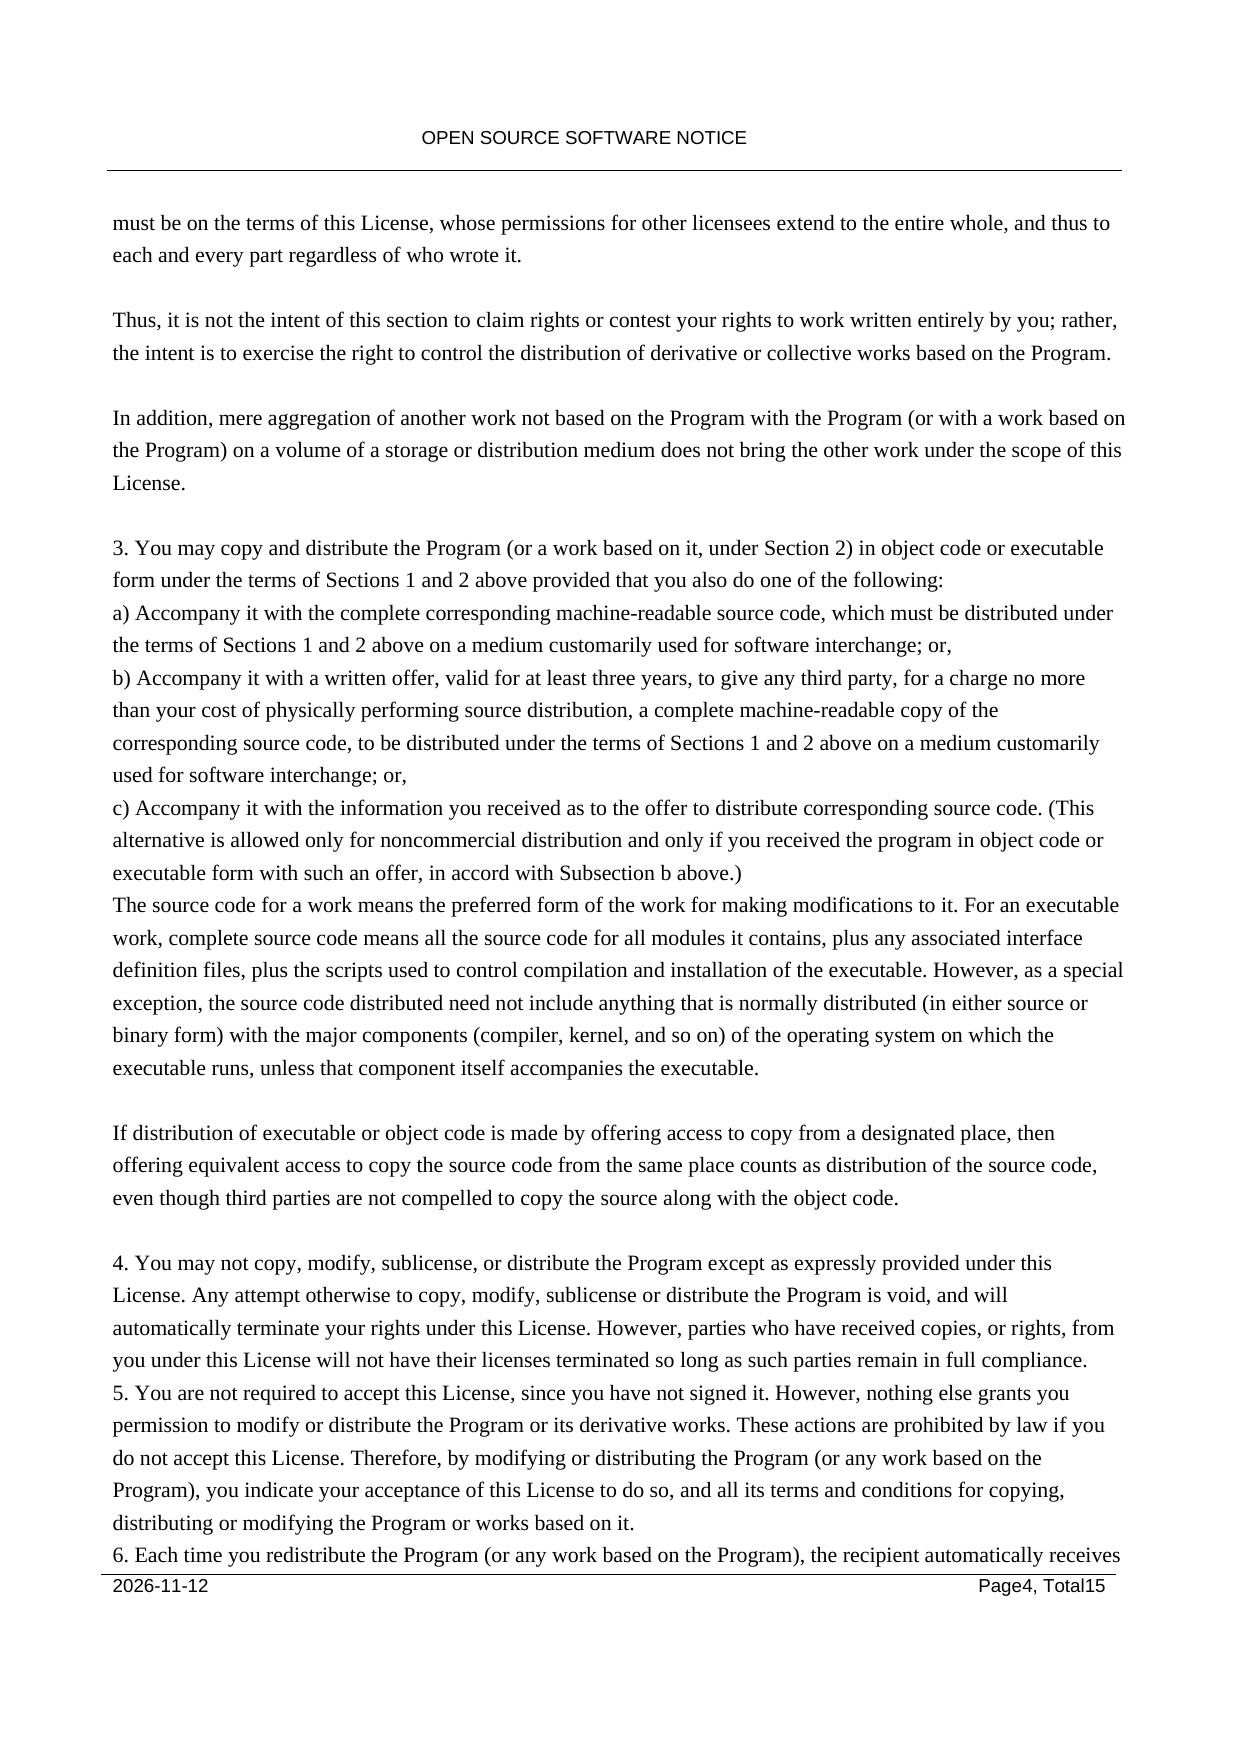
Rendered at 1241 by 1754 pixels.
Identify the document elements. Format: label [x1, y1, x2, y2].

text [112, 206, 1128, 1571]
